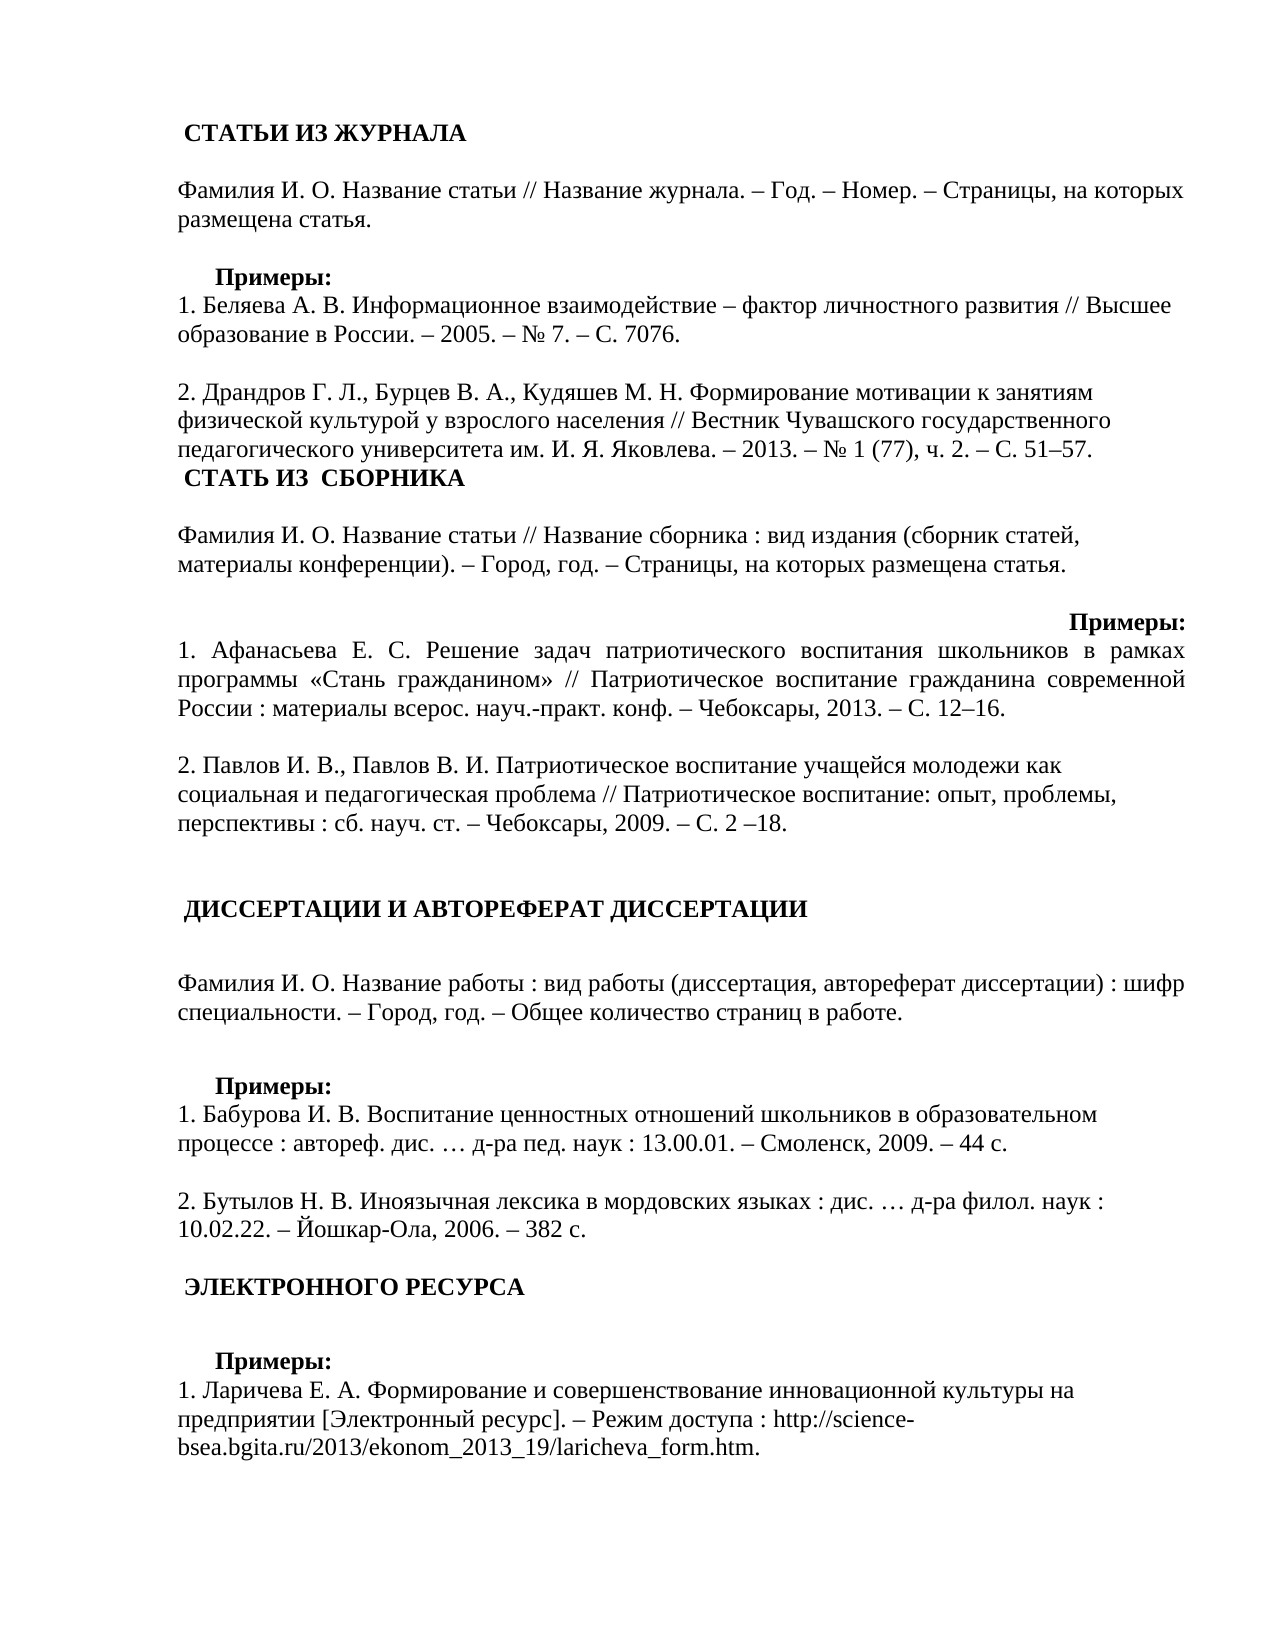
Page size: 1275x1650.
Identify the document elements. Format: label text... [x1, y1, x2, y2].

text Фамилия И. О. Название работы : вид работы (диссертация, автореферат диссертации) : шифр специальности. – Город, год. – Общее количество страниц в работе. [177, 939, 1186, 1025]
text Примеры: 1. Беляева А. В. Информационное взаимодействие – фактор личностного развития // Высшее образование в России. – 2005. – № 7. – С. 7076. 2. Драндров Г. Л., Бурцев В. А., Кудяшев М. Н. Формирование мотивации к занятиям физической культурой у взрослого населения // Вестник Чувашского государственного педагогического университета им. И. Я. Яковлева. – 2013. – № 1 (77), ч. 2. – С. 51–57. ​ СТАТЬ ИЗ СБОРНИКА Фамилия И. О. Название статьи // Название сборника : вид издания (сборник статей, материалы конференции). – Город, год. – Страницы, на которых размещена статья. [177, 233, 1186, 578]
text 2. Павлов И. В., Павлов В. И. Патриотическое воспитание учащейся молодежи как социальная и педагогическая проблема // Патриотическое воспитание: опыт, проблемы, перспективы : сб. науч. ст. – Чебоксары, 2009. – С. 2 –18. [177, 751, 1186, 865]
text ​ ДИССЕРТАЦИИ И АВТОРЕФЕРАТ ДИССЕРТАЦИИ [177, 865, 1186, 922]
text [177, 118, 1186, 233]
text Примеры: 1. Афанасьева Е. С. Решение задач патриотического воспитания школьников в рамках программы «Стань гражданином» // Патриотическое воспитание гражданина современной России : материалы всерос. науч.-практ. конф. – Чебоксары, 2013. – С. 12–16. [177, 578, 1186, 722]
text Примеры: 1. Бабурова И. В. Воспитание ценностных отношений школьников в образовательном процессе : автореф. дис. … д-ра пед. наук : 13.00.01. – Смоленск, 2009. – 44 с. 2. Бутылов Н. В. Иноязычная лексика в мордовских языках : дис. … д-ра филол. наук : 10.02.22. – Йошкар-Ола, 2006. – 382 с. ​ ЭЛЕКТРОННОГО РЕСУРСА [177, 1042, 1186, 1301]
text Примеры: 1. Ларичева Е. А. Формирование и совершенствование инновационной культуры на предприятии [Электронный ресурс]. – Режим доступа : http://science-bsea.bgita.ru/2013/ekonom_2013_19/laricheva_form.htm. [177, 1317, 1186, 1489]
